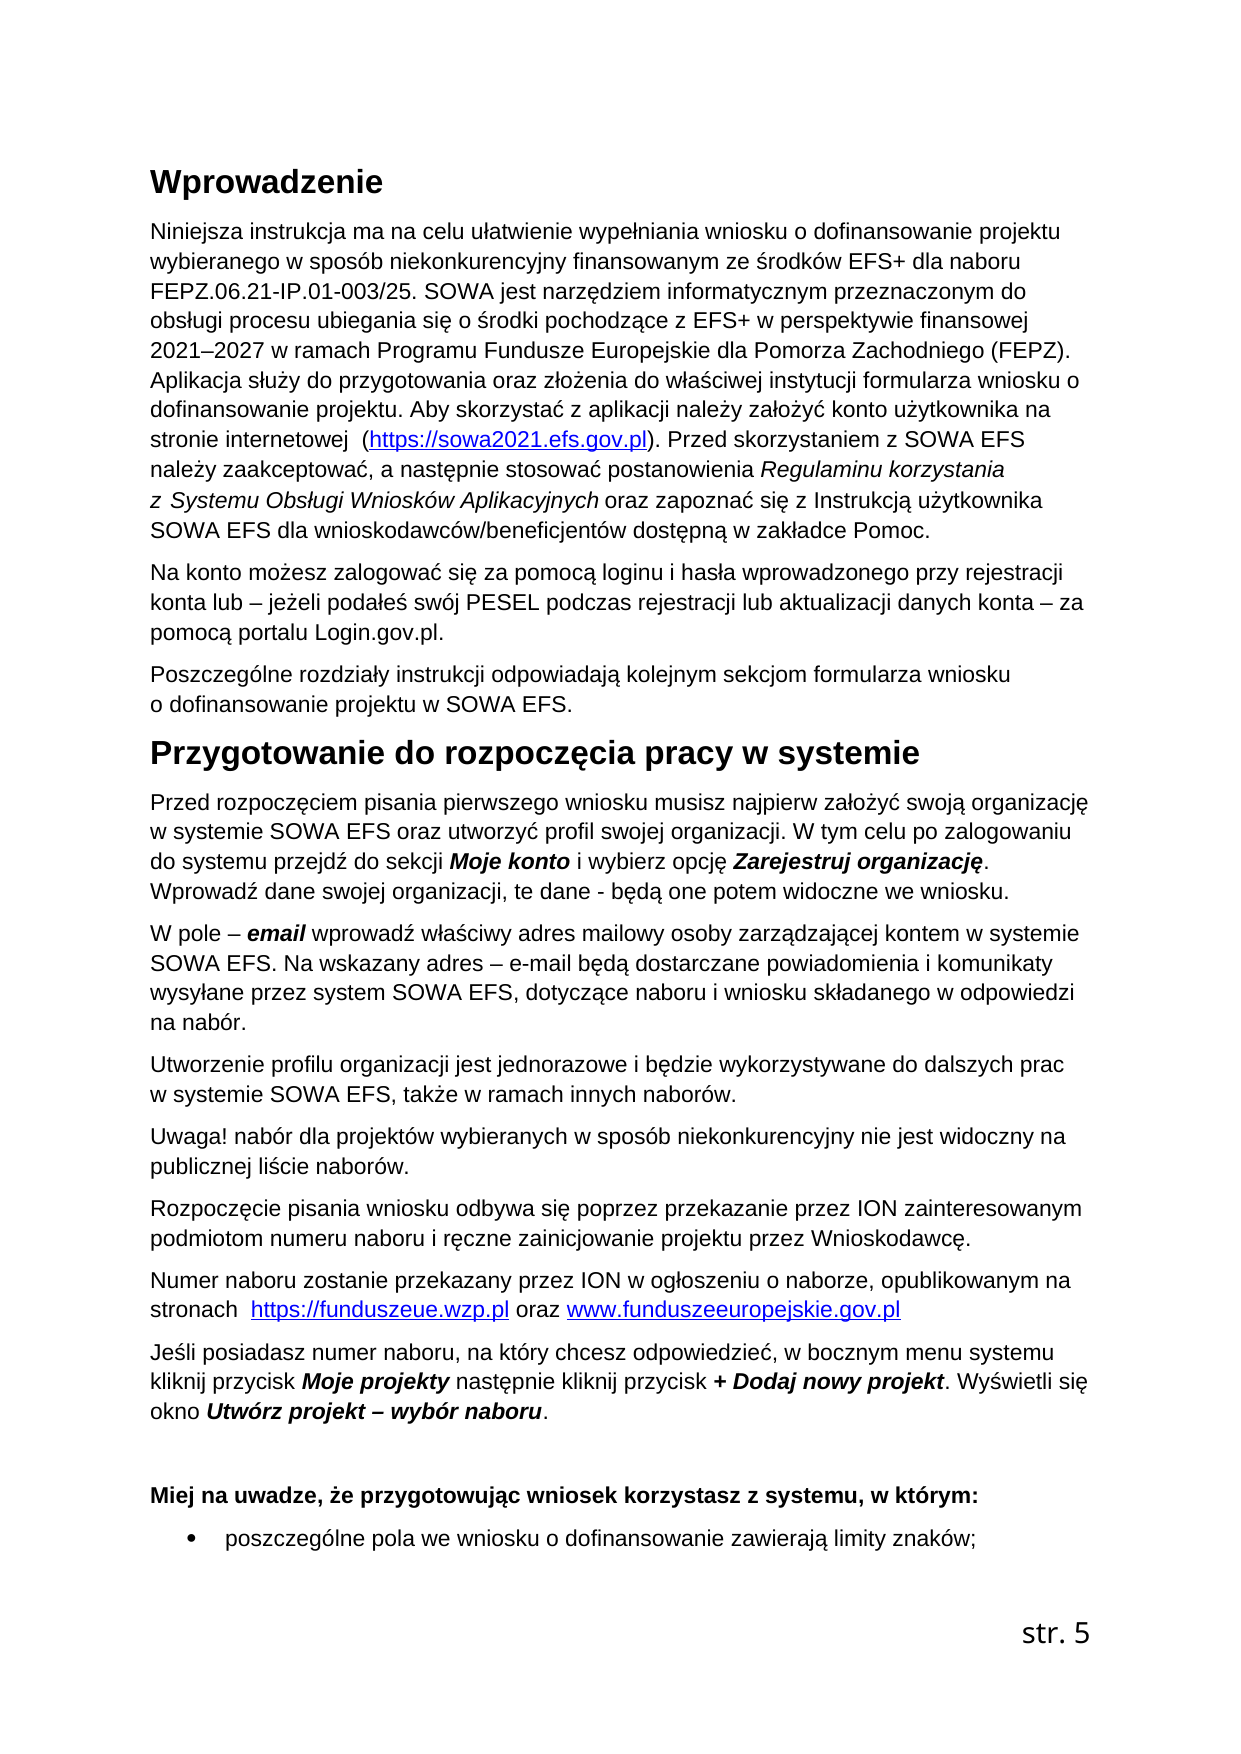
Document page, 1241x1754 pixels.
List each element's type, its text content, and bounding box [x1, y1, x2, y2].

list poszczególne pola we wniosku o dofinansowanie zawierają limity znaków; [187, 1524, 1090, 1551]
subtitle Przygotowanie do rozpoczęcia pracy w systemie [150, 733, 1090, 771]
text Rozpoczęcie pisania wniosku odbywa się poprzez przekazanie przez ION zainteresowanym podmiotom numeru naboru i ręczne zainicjowanie projektu przez Wnioskodawcę. [150, 1195, 1090, 1251]
text Poszczególne rozdziały instrukcji odpowiadają kolejnym sekcjom formularza wniosku o dofinansowanie projektu w SOWA EFS. [150, 661, 1090, 717]
text Numer naboru zostanie przekazany przez ION w ogłoszeniu o naborze, opublikowanym na stronach https://funduszeue.wzp.pl oraz www.funduszeeuropejskie.gov.pl [150, 1267, 1090, 1323]
text Uwaga! nabór dla projektów wybieranych w sposób niekonkurencyjny nie jest widoczny na publicznej liście naborów. [150, 1123, 1090, 1179]
subtitle Wprowadzenie [150, 162, 1090, 201]
text Jeśli posiadasz numer naboru, na który chcesz odpowiedzieć, w bocznym menu systemu kliknij przycisk Moje projekty następnie kliknij przycisk + Dodaj nowy projekt. Wyświetli się okno Utwórz projekt – wybór naboru. [150, 1338, 1090, 1424]
text W pole – email wprowadź właściwy adres mailowy osoby zarządzającej kontem w systemie SOWA EFS. Na wskazany adres – e-mail będą dostarczane powiadomienia i komunikaty wysyłane przez system SOWA EFS, dotyczące naboru i wniosku składanego w odpowiedzi na nabór. [150, 920, 1090, 1035]
text Miej na uwadze, że przygotowując wniosek korzystasz z systemu, w którym: [150, 1482, 1090, 1509]
text Przed rozpoczęciem pisania pierwszego wniosku musisz najpierw założyć swoją organizację w systemie SOWA EFS oraz utworzyć profil swojej organizacji. W tym celu po zalogowaniu do systemu przejdź do sekcji Moje konto i wybierz opcję Zarejestruj organizację. Wprowadź dane swojej organizacji, te dane - będą one potem widoczne we wniosku. [150, 788, 1090, 904]
text Utworzenie profilu organizacji jest jednorazowe i będzie wykorzystywane do dalszych prac w systemie SOWA EFS, także w ramach innych naborów. [150, 1051, 1090, 1107]
text Niniejsza instrukcja ma na celu ułatwienie wypełniania wniosku o dofinansowanie projektu wybieranego w sposób niekonkurencyjny finansowanym ze środków EFS+ dla naboru FEPZ.06.21-IP.01-003/25. SOWA jest narzędziem informatycznym przeznaczonym do obsługi procesu ubiegania się o środki pochodzące z EFS+ w perspektywie finansowej 2021–2027 w ramach Programu Fundusze Europejskie dla Pomorza Zachodniego (FEPZ). Aplikacja służy do przygotowania oraz złożenia do właściwej instytucji formularza wniosku o dofinansowanie projektu. Aby skorzystać z aplikacji należy założyć konto użytkownika na stronie internetowej (https://sowa2021.efs.gov.pl). Przed skorzystaniem z SOWA EFS należy zaakceptować, a następnie stosować postanowienia Regulaminu korzystania z Systemu Obsługi Wniosków Aplikacyjnych oraz zapoznać się z Instrukcją użytkownika SOWA EFS dla wnioskodawców/beneficjentów dostępną w zakładce Pomoc. [150, 218, 1090, 543]
text Na konto możesz zalogować się za pomocą loginu i hasła wprowadzonego przy rejestracji konta lub – jeżeli podałeś swój PESEL podczas rejestracji lub aktualizacji danych konta – za pomocą portalu Login.gov.pl. [150, 559, 1090, 645]
